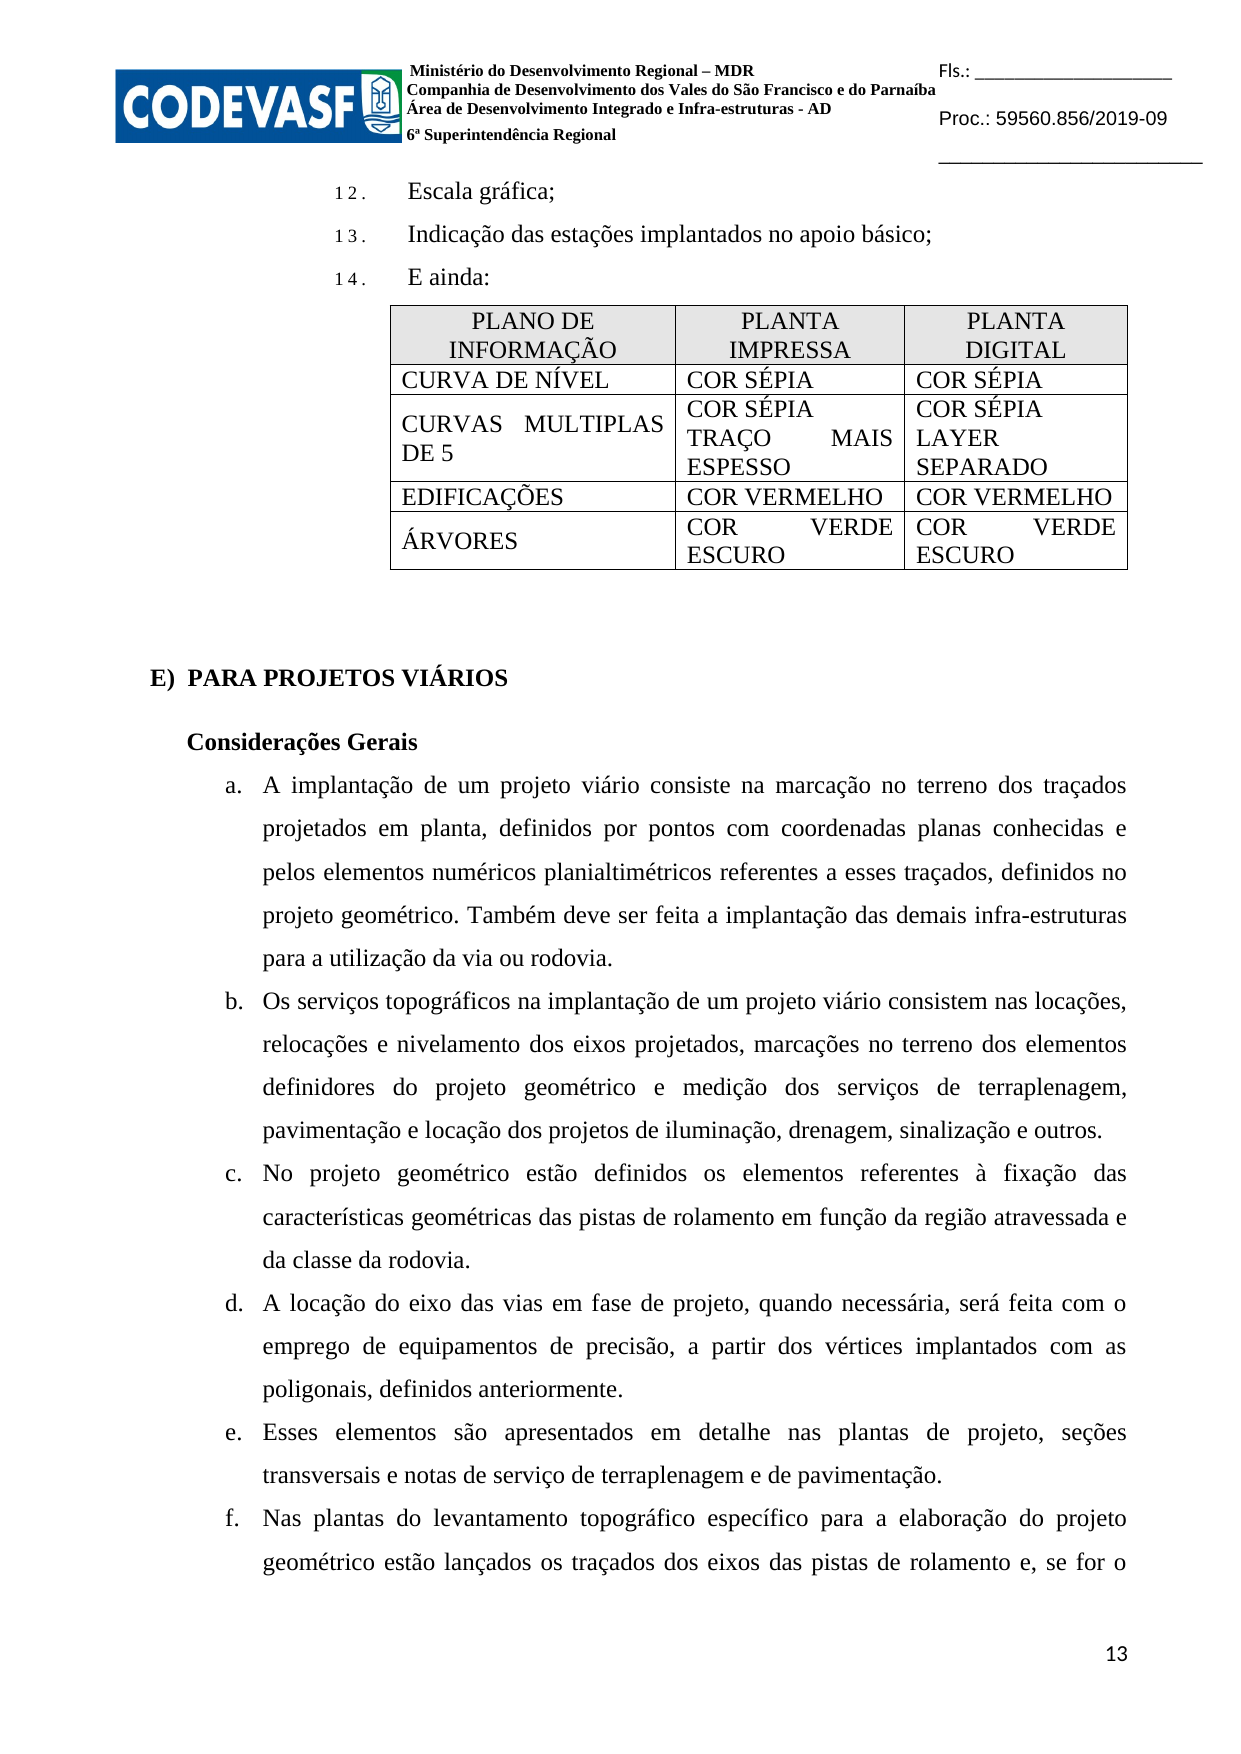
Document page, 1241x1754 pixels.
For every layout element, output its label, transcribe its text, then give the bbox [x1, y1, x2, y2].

table_header PLANO DE INFORMAÇÃO [391, 306, 675, 364]
list Esses elementos são apresentados em detalhe nas plantas de projeto, seções transversais e notas de serviço de terraplenagem e de pavimentação. [225, 1417, 1128, 1489]
table_cell COR VERMELHO [905, 482, 1127, 511]
list E ainda: [334, 262, 1128, 291]
table_cell EDIFICAÇÕES [391, 482, 675, 511]
table_cell COR SÉPIA TRAÇO MAIS ESPESSO [676, 395, 904, 481]
list Escala gráfica; [334, 150, 1128, 204]
table_header PLANTA DIGITAL [905, 306, 1127, 364]
list A locação do eixo das vias em fase de projeto, quando necessária, será feita com o emprego de equipamentos de precisão, a partir dos vértices implantados com as poligonais, definidos anteriormente. [225, 1288, 1128, 1403]
table_cell COR SÉPIA [676, 365, 904, 393]
table_cell CURVA DE NÍVEL [391, 365, 675, 393]
table_cell COR VERMELHO [676, 482, 904, 511]
list No projeto geométrico estão definidos os elementos referentes à fixação das características geométricas das pistas de rolamento em função da região atravessada e da classe da rodovia. [225, 1158, 1128, 1273]
list Indicação das estações implantados no apoio básico; [334, 219, 1128, 248]
list A implantação de um projeto viário consiste na marcação no terreno dos traçados projetados em planta, definidos por pontos com coordenadas planas conhecidas e pelos elementos numéricos planialtimétricos referentes a esses traçados, definidos no projeto geométrico. Também deve ser feita a implantação das demais infra-estruturas para a utilização da via ou rodovia. [225, 770, 1128, 972]
table_cell ÁRVORES [391, 512, 675, 569]
table_cell COR VERDE ESCURO [905, 512, 1127, 569]
picture [115, 69, 402, 143]
table_cell CURVAS MULTIPLAS DE 5 [391, 395, 675, 481]
table_cell COR SÉPIA LAYER SEPARADO [905, 395, 1127, 481]
subtitle Considerações Gerais [186, 727, 1128, 756]
table_cell COR SÉPIA [905, 365, 1127, 393]
table_header PLANTA IMPRESSA [676, 306, 904, 364]
subtitle PARA PROJETOS VIÁRIOS [150, 663, 1128, 692]
list Os serviços topográficos na implantação de um projeto viário consistem nas locações, relocações e nivelamento dos eixos projetados, marcações no terreno dos elementos definidores do projeto geométrico e medição dos serviços de terraplenagem, pavimentação e locação dos projetos de iluminação, drenagem, sinalização e outros. [225, 986, 1128, 1144]
table_cell COR VERDE ESCURO [676, 512, 904, 569]
